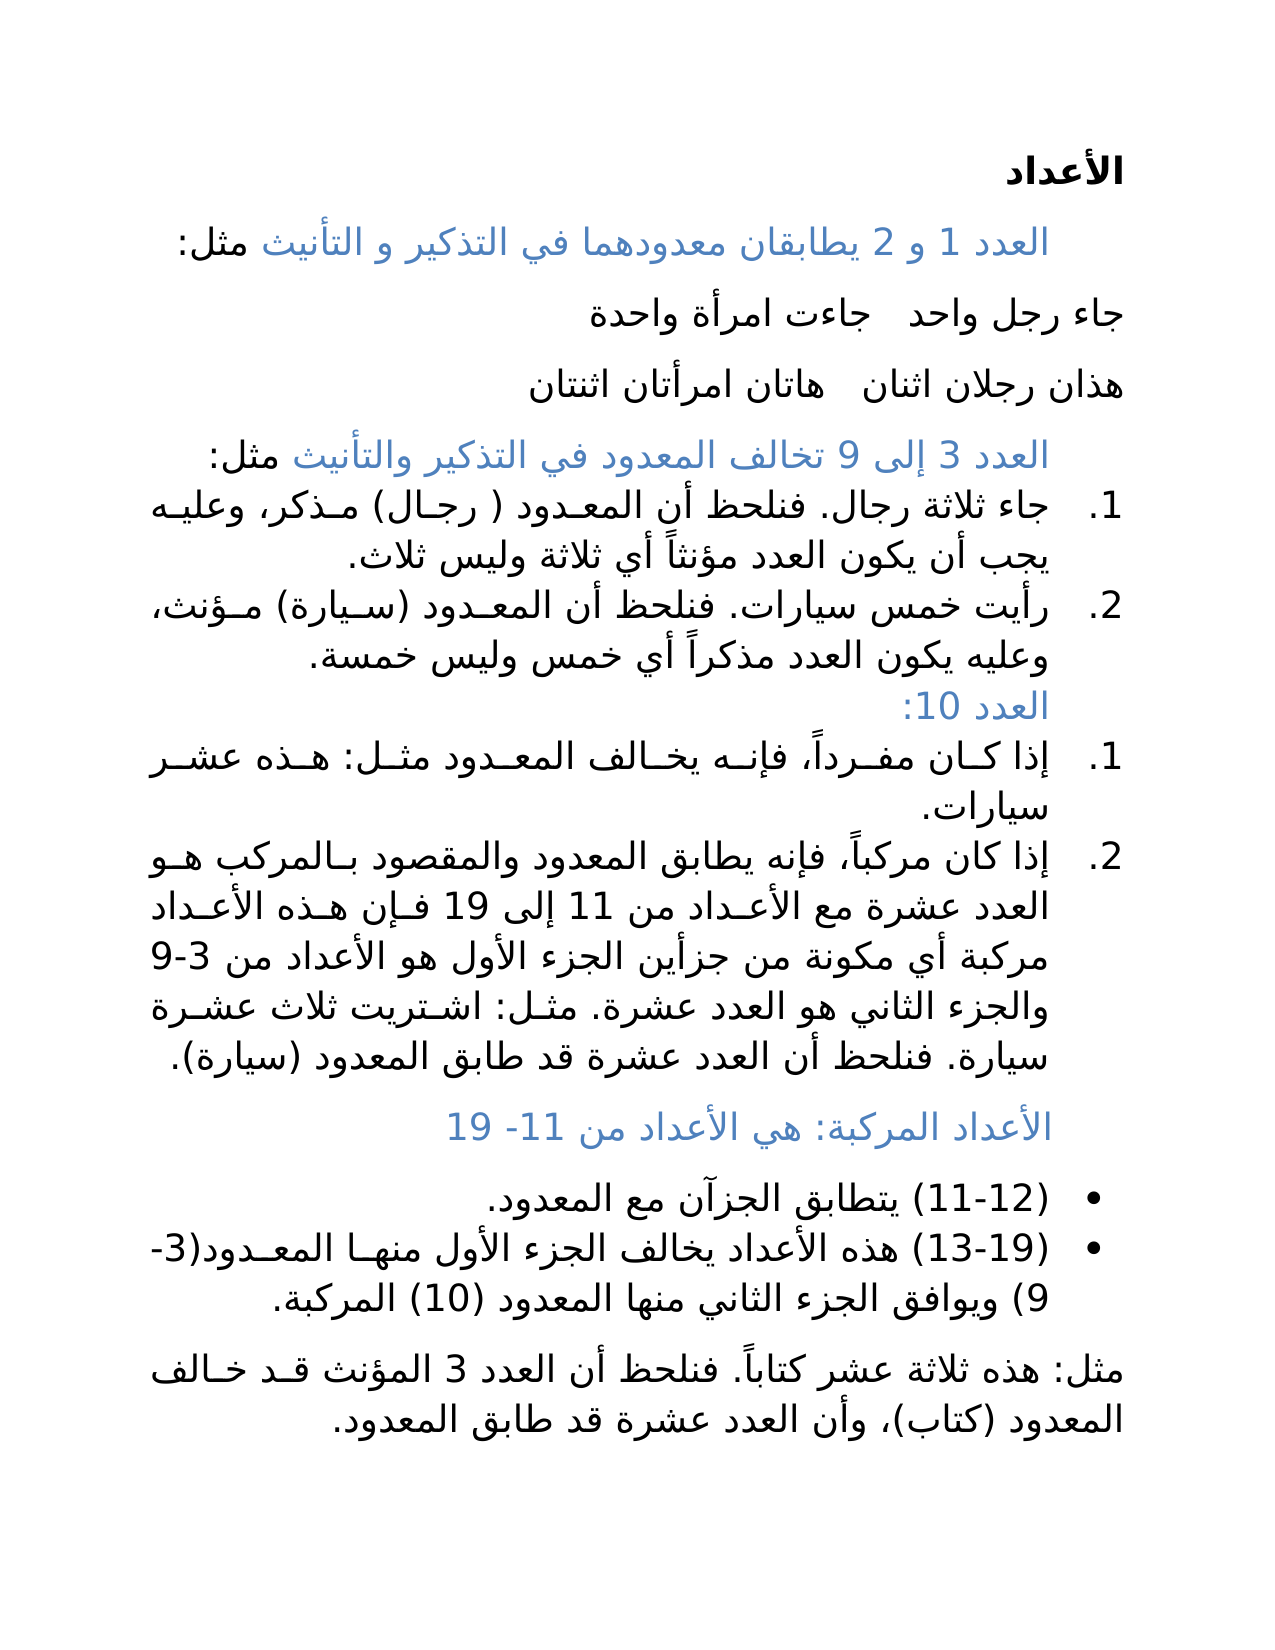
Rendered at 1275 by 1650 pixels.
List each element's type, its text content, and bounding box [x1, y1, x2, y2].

list إذا كان مركباً، فإنه يطابق المعدود والمقصود بالمركب هو العدد عشرة مع الأعداد من 11 إلى 19 فإن هذه الأعداد مركبة أي مكونة من جزأين الجزء الأول هو الأعداد من 3-9 والجزء الثاني هو العدد عشرة. مثل: اشتريت ثلاث عشرة سيارة. فنلحظ أن العدد عشرة قد طابق المعدود (سيارة). [150, 834, 1087, 1079]
list رأيت خمس سيارات. فنلحظ أن المعدود (سيارة) مؤنث، وعليه يكون العدد مذكراً أي خمس وليس خمسة. [150, 584, 1087, 678]
text الأعداد [150, 150, 1125, 194]
text جاء رجل واحد جاءت امرأة واحدة [150, 292, 1125, 336]
list العدد 10: [150, 684, 1050, 728]
list العدد 3 إلى 9 تخالف المعدود في التذكير والتأنيث مثل: [150, 434, 1050, 477]
list إذا كان مفرداً، فإنه يخالف المعدود مثل: هذه عشر سيارات. [150, 734, 1087, 828]
list (13-19) هذه الأعداد يخالف الجزء الأول منها المعدود(3-9) ويوافق الجزء الثاني منها المعدود (10) المركبة. [150, 1227, 1087, 1321]
text مثل: هذه ثلاثة عشر كتاباً. فنلحظ أن العدد 3 المؤنث قد خالف المعدود (كتاب)، وأن العدد عشرة قد طابق المعدود. [150, 1348, 1125, 1442]
list جاء ثلاثة رجال. فنلحظ أن المعدود ( رجال) مذكر، وعليه يجب أن يكون العدد مؤنثاً أي ثلاثة وليس ثلاث. [150, 484, 1087, 578]
text هذان رجلان اثنان هاتان امرأتان اثنتان [150, 363, 1125, 406]
list العدد 1 و 2 يطابقان معدودهما في التذكير و التأنيث مثل: [150, 221, 1050, 264]
list (11-12) يتطابق الجزآن مع المعدود. [150, 1177, 1087, 1221]
text الأعداد المركبة: هي الأعداد من 11- 19 [150, 1106, 1125, 1149]
